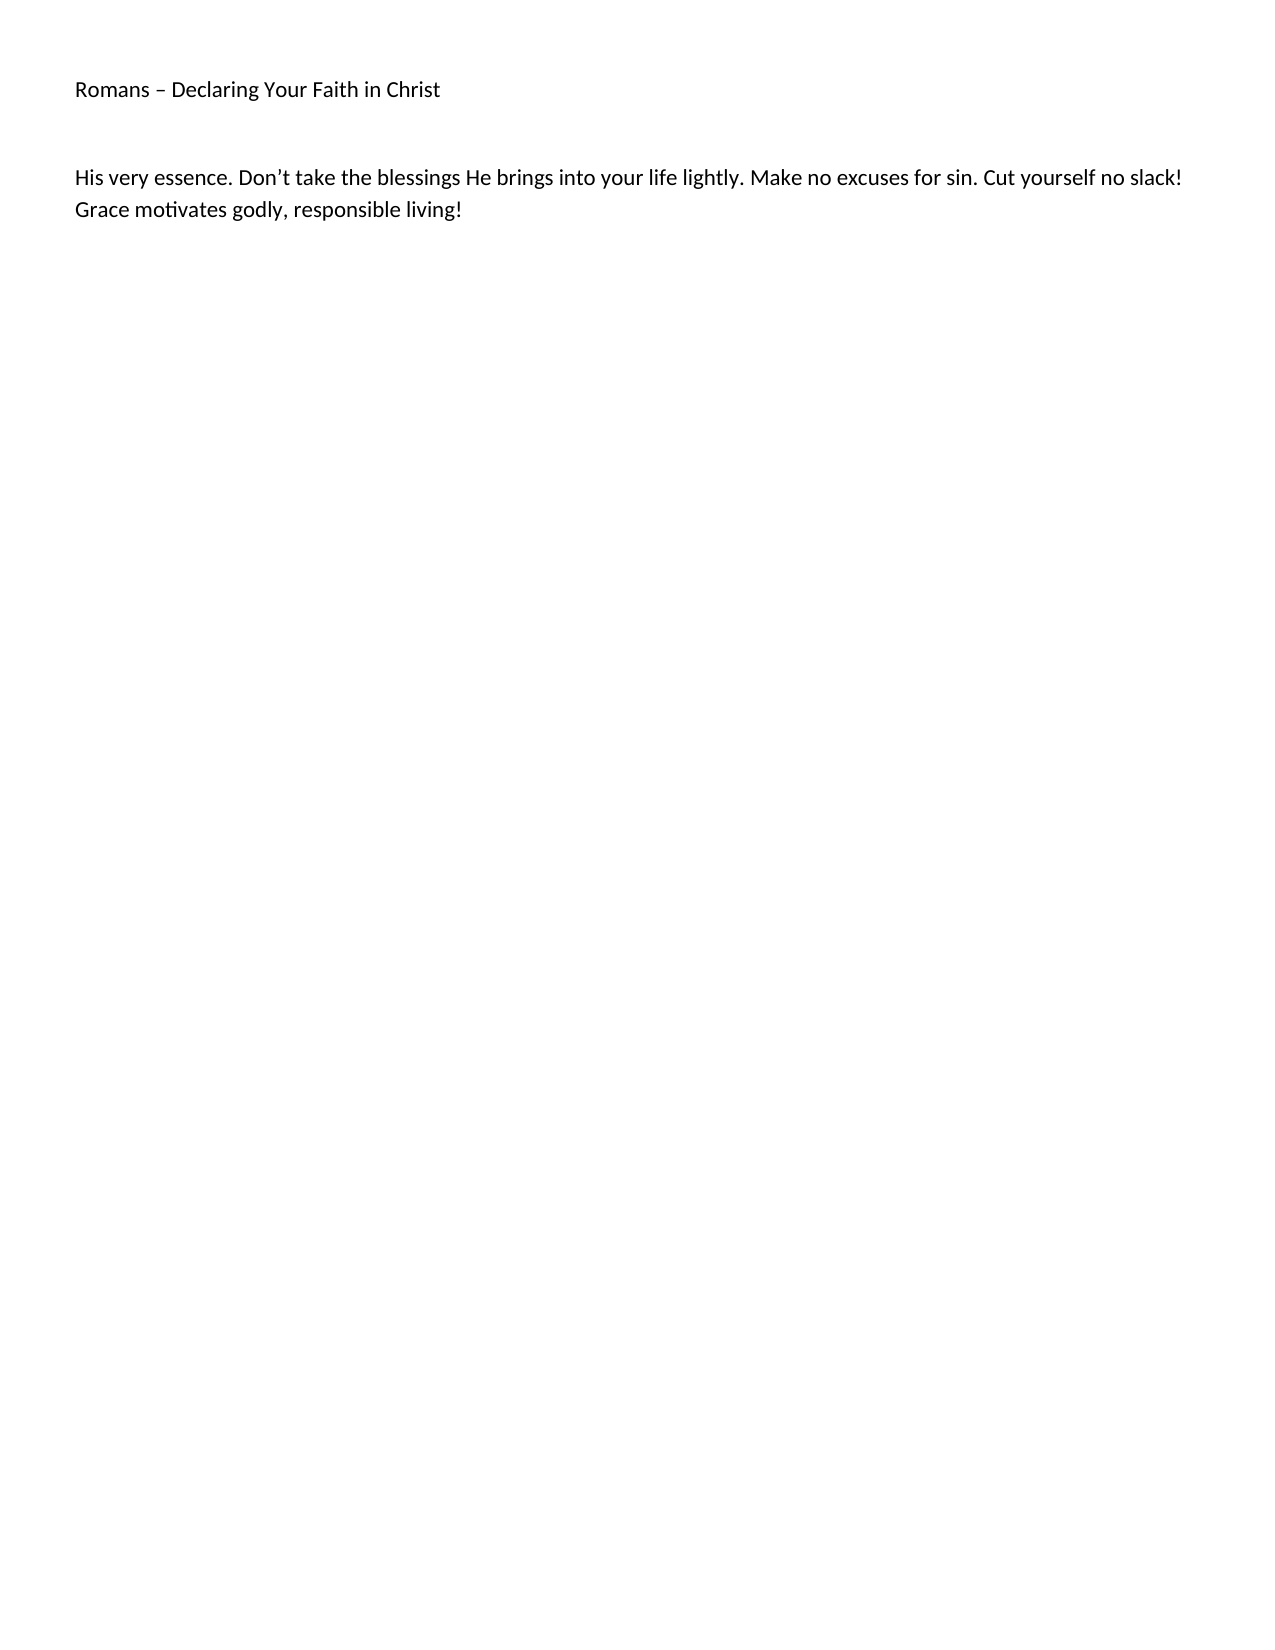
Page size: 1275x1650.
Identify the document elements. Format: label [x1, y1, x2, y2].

text [75, 163, 1200, 223]
